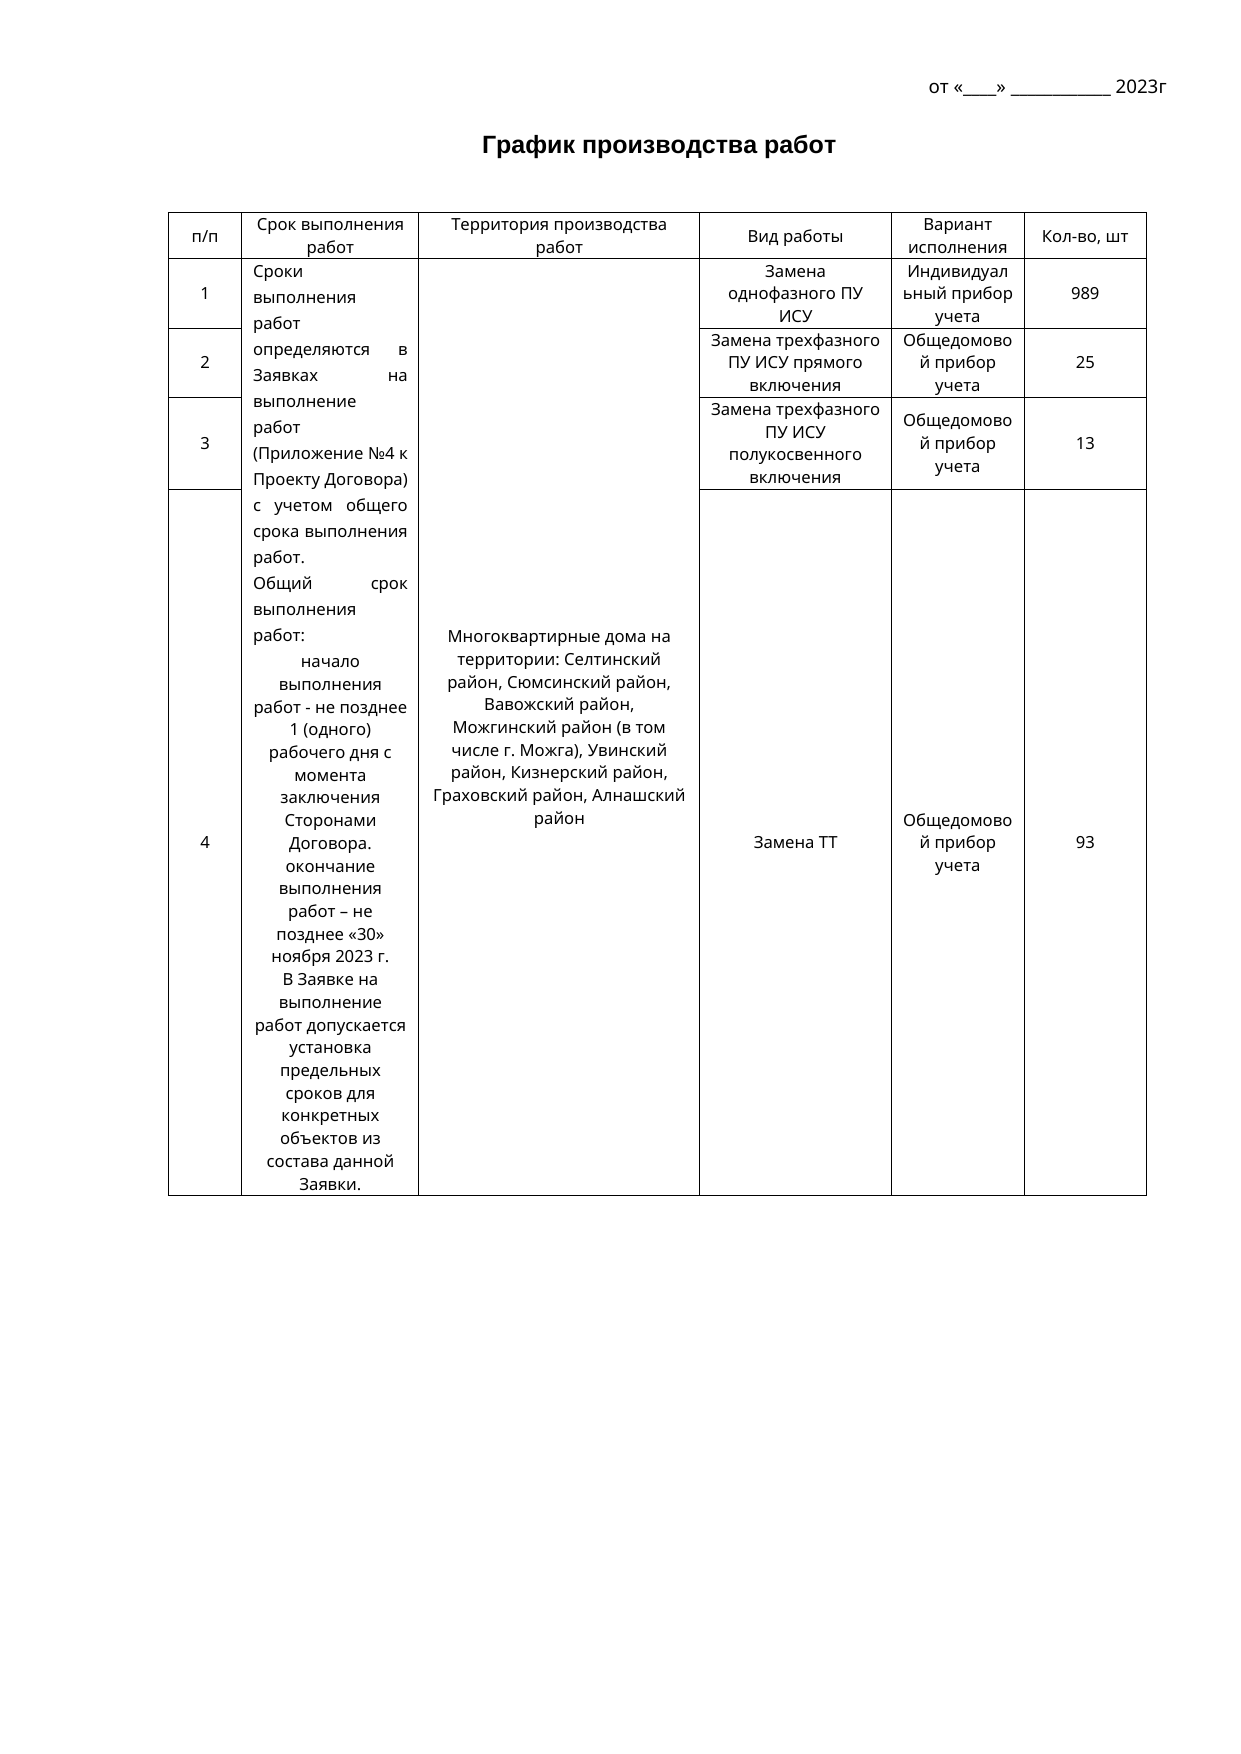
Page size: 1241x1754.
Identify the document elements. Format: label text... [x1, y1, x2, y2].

table_cell 93 [1025, 490, 1146, 1195]
table_cell Замена однофазного ПУ ИСУ [700, 259, 891, 327]
table_cell Индивидуальный прибор учета [892, 259, 1024, 327]
table_cell 4 [169, 490, 241, 1195]
table_header Срок выполнения работ [242, 213, 418, 258]
table_cell 25 [1025, 329, 1146, 397]
table_cell Общедомовой прибор учета [892, 329, 1024, 397]
table_cell Общедомовой прибор учета [892, 490, 1024, 1195]
table_header Вариант исполнения [892, 213, 1024, 258]
table_header Территория производства работ [419, 213, 699, 258]
table_cell Замена трехфазного ПУ ИСУ прямого включения [700, 329, 891, 397]
text от «____» ____________ 2023г [856, 74, 1167, 99]
table_cell 2 [169, 329, 241, 397]
table_header п/п [169, 213, 241, 258]
table_cell Общедомовой прибор учета [892, 398, 1024, 488]
table_cell 3 [169, 398, 241, 488]
text График производства работ [152, 135, 1167, 159]
table_cell 1 [169, 259, 241, 327]
table_cell Замена ТТ [700, 490, 891, 1195]
table_header Вид работы [700, 213, 891, 258]
table_cell Замена трехфазного ПУ ИСУ полукосвенного включения [700, 398, 891, 488]
table_cell Многоквартирные дома на территории: Селтинский район, Сюмсинский район, Вавожский район, Можгинский район (в том числе г. Можга), Увинский район, Кизнерский район, Граховский район, Алнашский район [419, 259, 699, 1195]
table_header Кол-во, шт [1025, 213, 1146, 258]
table_cell Сроки выполнения работ определяются в Заявках на выполнение работ (Приложение №4 к Проекту Договора) с учетом общего срока выполнения работ. Общий срок выполнения работ: начало выполнения работ - не позднее 1 (одного) рабочего дня с момента заключения Сторонами Договора. окончание выполнения работ – не позднее «30» ноября 2023 г. В Заявке на выполнение работ допускается установка предельных сроков для конкретных объектов из состава данной Заявки. [242, 259, 418, 1195]
table_cell 989 [1025, 259, 1146, 327]
table_cell 13 [1025, 398, 1146, 488]
